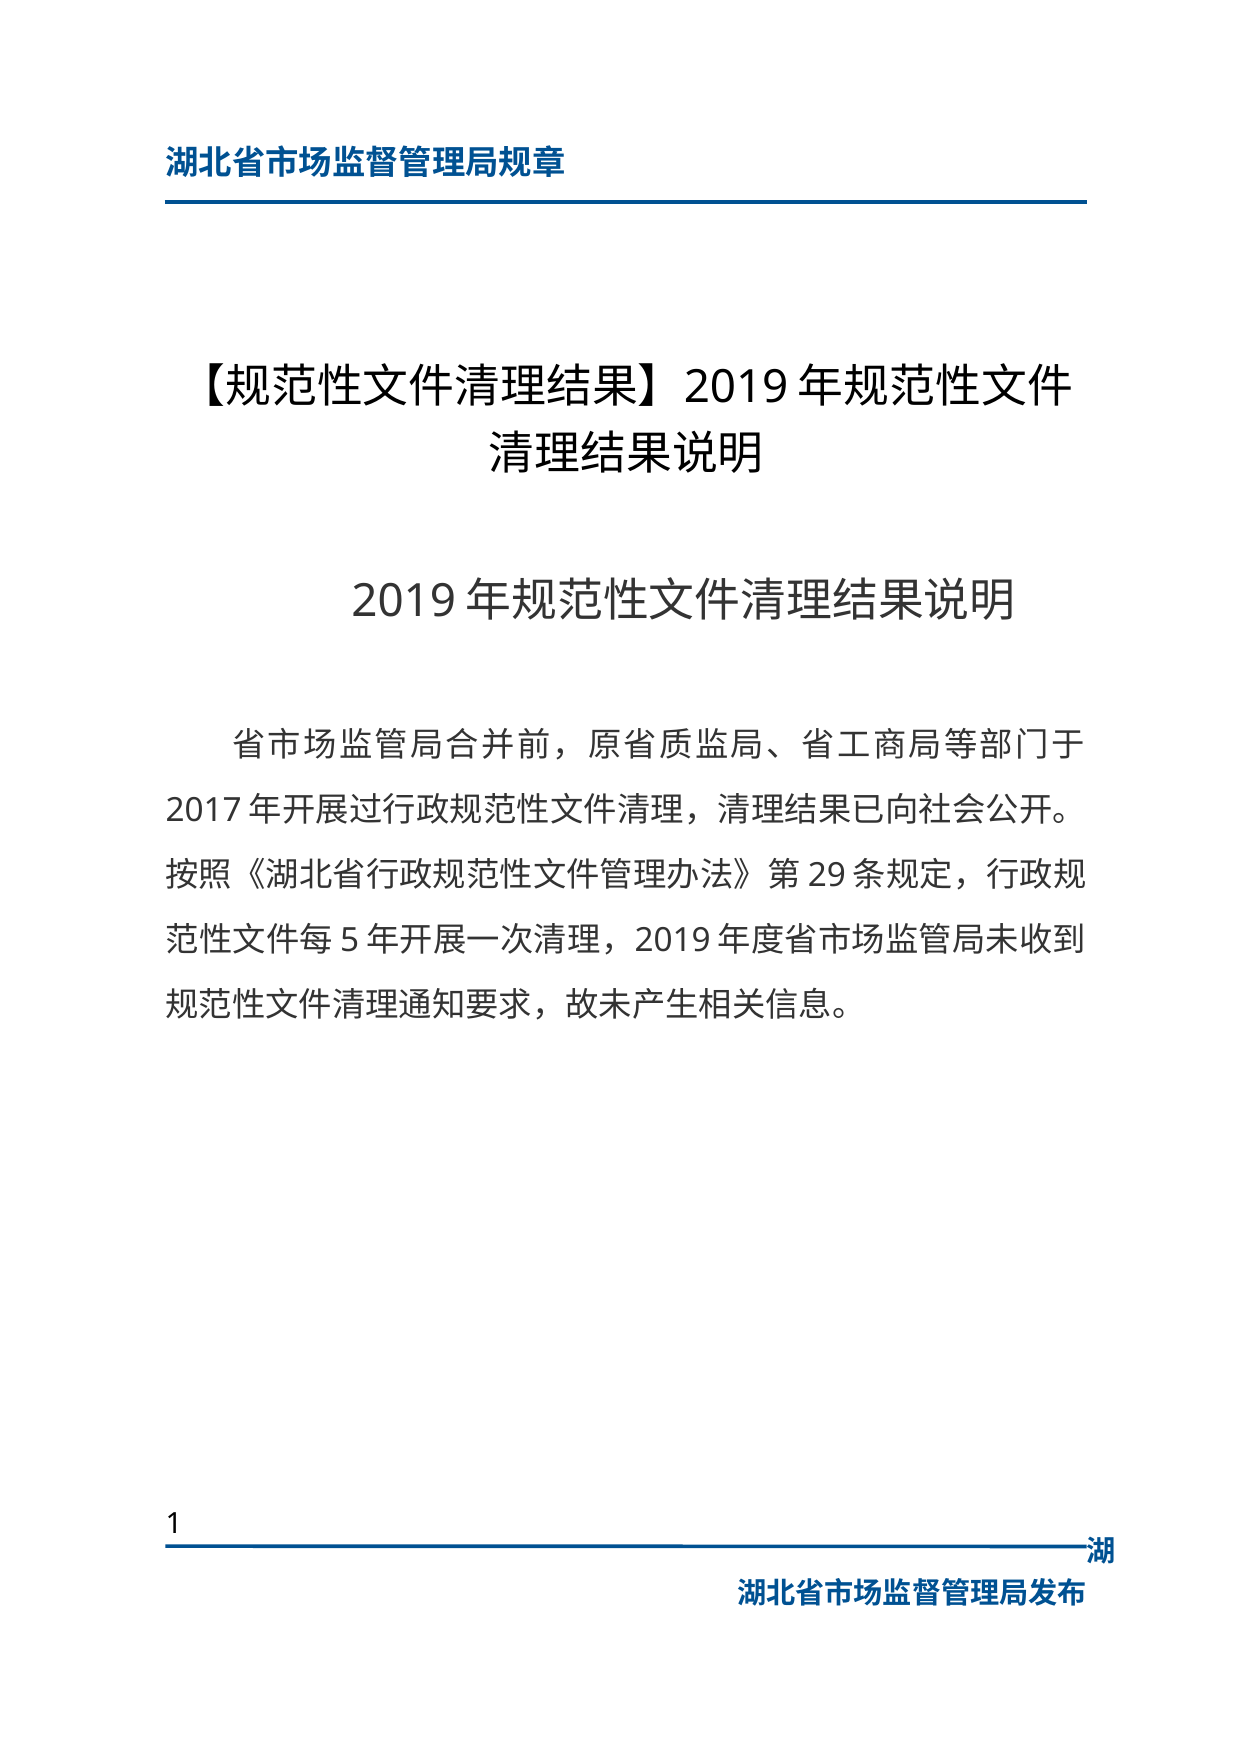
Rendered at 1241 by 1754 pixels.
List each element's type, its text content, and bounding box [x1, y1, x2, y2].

text 【规范性文件清理结果】2019年规范性文件 [165, 349, 1087, 416]
text 2019年规范性文件清理结果说明 [165, 547, 1087, 645]
text 省市场监管局合并前，原省质监局、省工商局等部门于2017年开展过行政规范性文件清理，清理结果已向社会公开。按照《湖北省行政规范性文件管理办法》第29条规定，行政规范性文件每5年开展一次清理，2019年度省市场监管局未收到规范性文件清理通知要求，故未产生相关信息。 [165, 896, 1087, 1035]
text 省市场监管局合并前，原省质监局、省工商局等部门于2017年开展过行政规范性文件清理，清理结果已向社会公开。按照《湖北省行政规范性文件管理办法》第29条规定，行政规范性文件每5年开展一次清理，2019年度省市场监管局未收到规范性文件清理通知要求，故未产生相关信息。 [165, 710, 1087, 851]
text 清理结果说明 [165, 416, 1087, 482]
